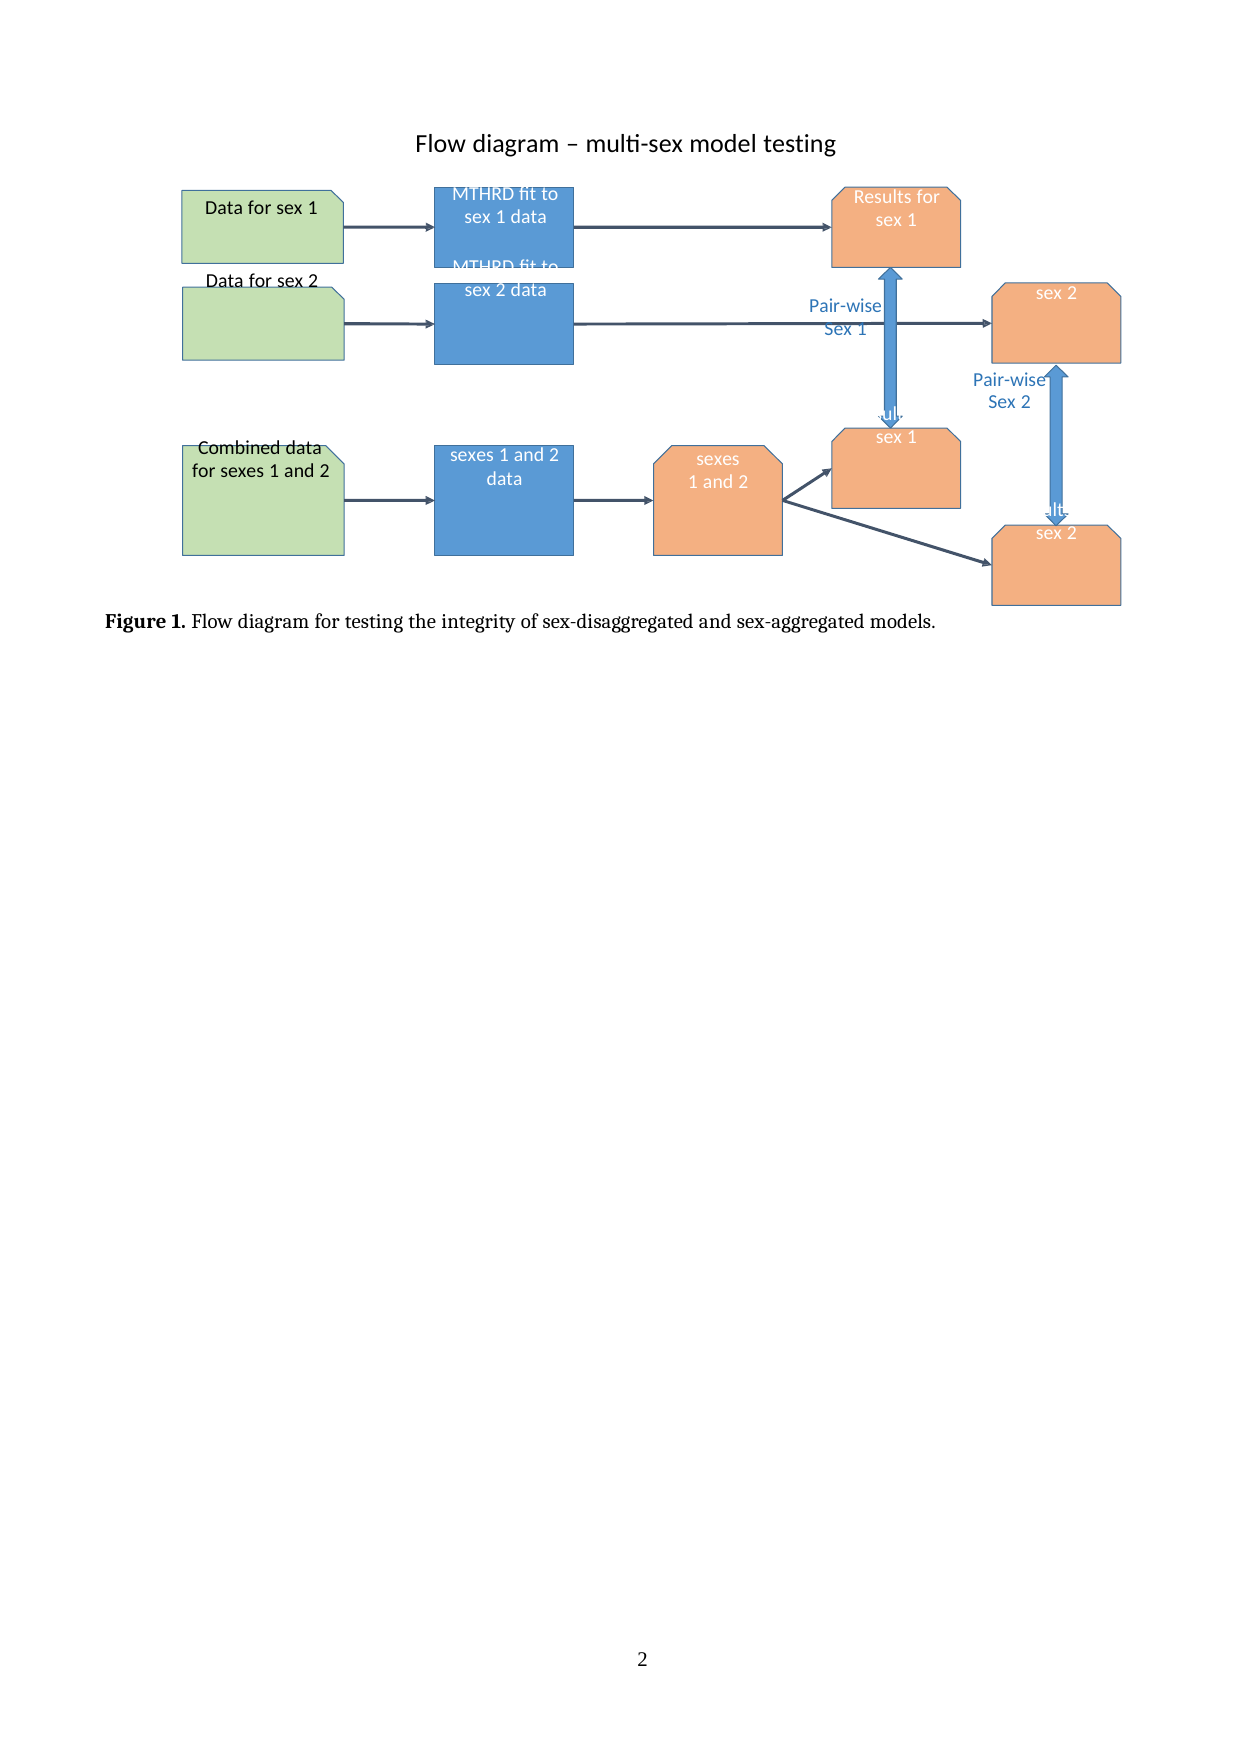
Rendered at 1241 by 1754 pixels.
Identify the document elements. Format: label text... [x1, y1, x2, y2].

text Data for sex 2 [206, 268, 320, 292]
text Results for sex 2 [1013, 498, 1102, 544]
text Data for sex 1 [205, 195, 319, 219]
text Sex 1 [821, 317, 870, 340]
text MTHRD fit to sex 2 data [452, 255, 560, 301]
text Pair-wise [969, 367, 1049, 391]
text Results for sex 1 [853, 186, 942, 231]
text Figure 1. Flow diagram for testing the integrity of sex-disaggregated and sex-aggregated models. [105, 610, 1109, 634]
text Pair-wise [805, 293, 886, 317]
text Flow diagram – multi-sex model testing [415, 127, 1109, 159]
text Results for sex 2 [1013, 258, 1102, 304]
text Results for sexes [674, 424, 762, 470]
text Results for sex 1 [853, 402, 941, 448]
text MTHRD fit to sex 1 data [452, 182, 560, 228]
text Combined data for sexes 1 and 2 [192, 436, 329, 482]
text MTHRD fit to sexes 1 and 2 data [449, 419, 559, 490]
text 1 and 2 [684, 470, 751, 493]
text Sex 2 [985, 391, 1034, 414]
